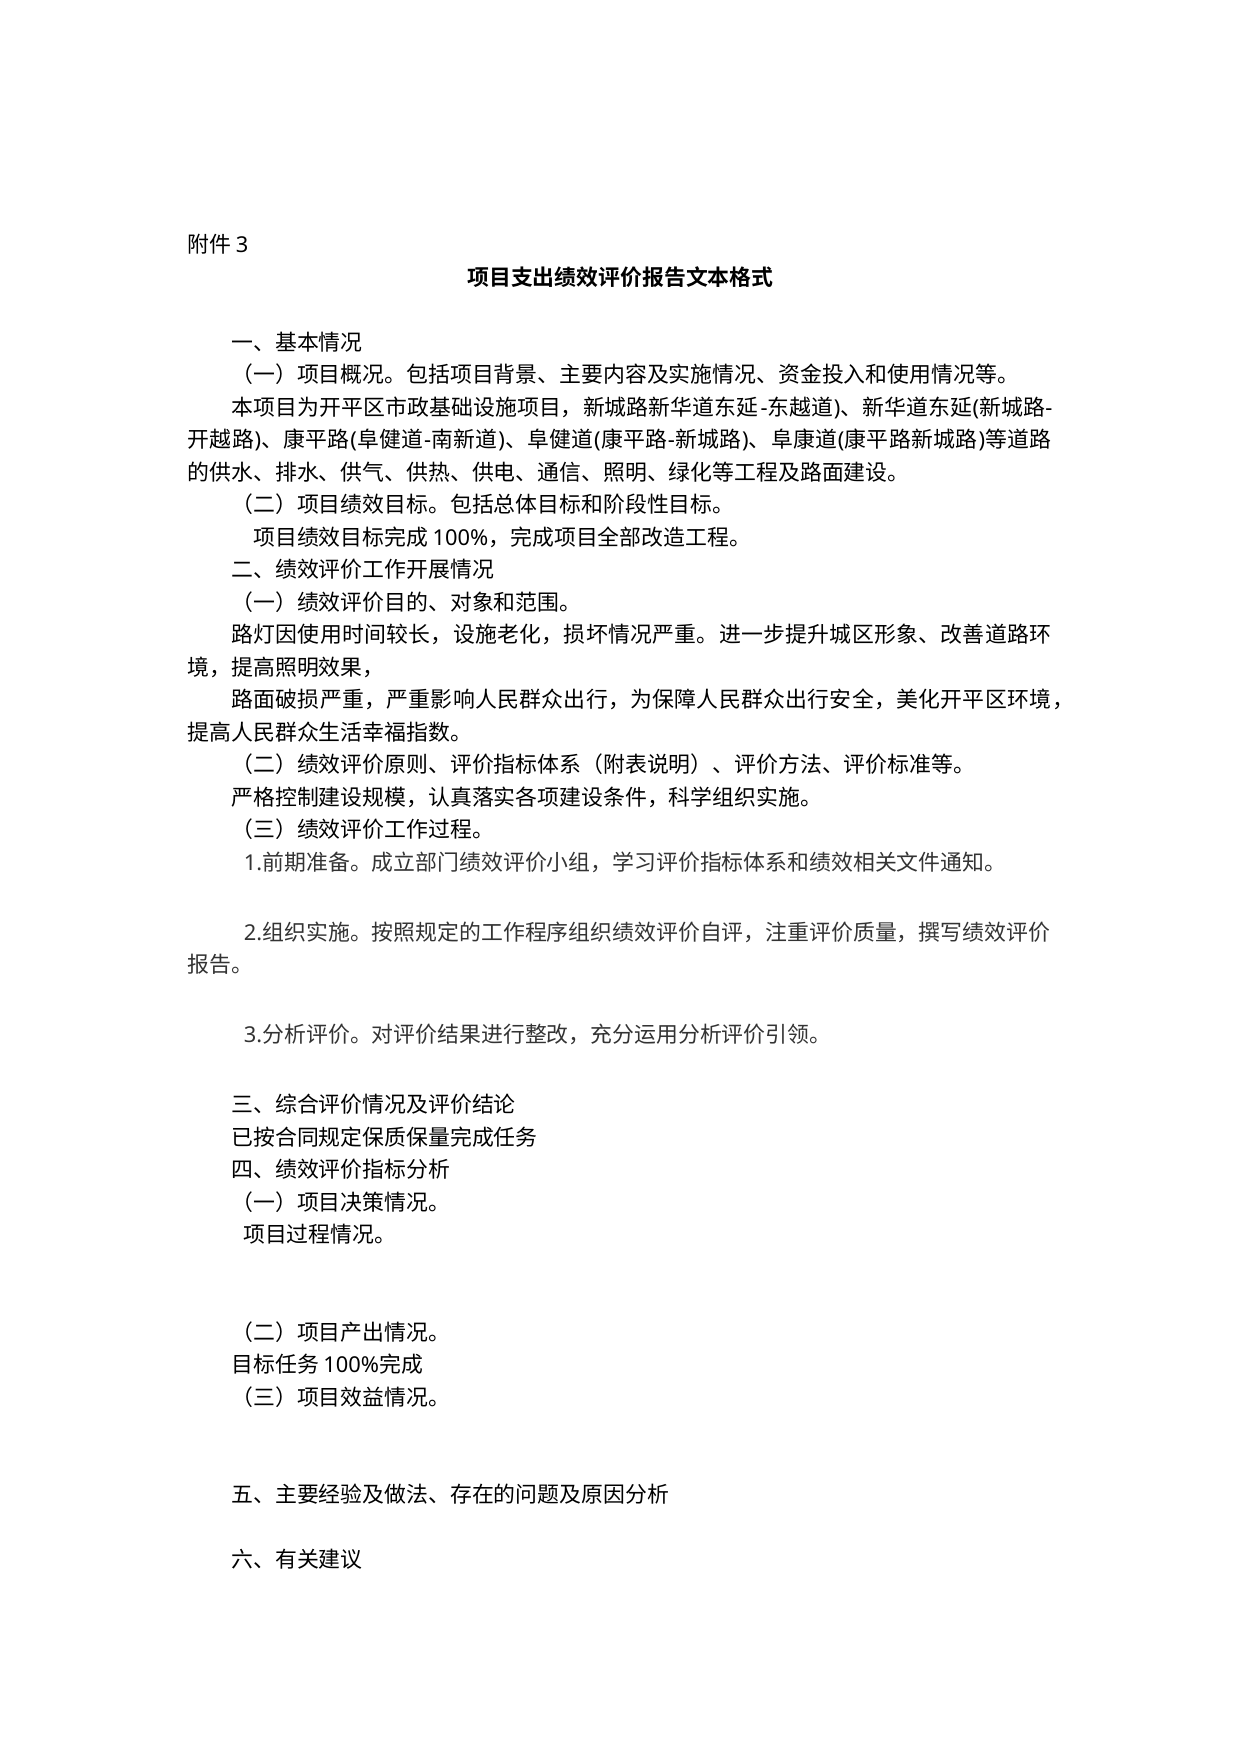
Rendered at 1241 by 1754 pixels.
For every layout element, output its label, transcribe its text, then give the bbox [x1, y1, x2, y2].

text （二）绩效评价原则、评价指标体系（附表说明）、评价方法、评价标准等。 [187, 747, 1053, 779]
text 路灯因使用时间较长，设施老化，损坏情况严重。进一步提升城区形象、改善道路环境，提高照明效果， [187, 617, 1053, 682]
text 项目绩效目标完成100%，完成项目全部改造工程。 [187, 519, 1053, 552]
text 六、有关建议 [231, 1542, 1053, 1574]
list 项目产出情况。 [187, 1314, 1053, 1347]
text 3.分析评价。对评价结果进行整改，充分运用分析评价引领。 [187, 1017, 1053, 1049]
text 项目过程情况。 [187, 1217, 1053, 1249]
text 四、绩效评价指标分析 [187, 1152, 1053, 1184]
list 项目绩效目标。包括总体目标和阶段性目标。 [187, 487, 1053, 519]
text 本项目为开平区市政基础设施项目，新城路新华道东延-东越道)、新华道东延(新城路-开越路)、康平路(阜健道-南新道)、阜健道(康平路-新城路)、阜康道(康平路新城路)等道路的供水、排水、供气、供热、供电、通信、照明、绿化等工程及路面建设。 [187, 389, 1053, 487]
text 一、基本情况 [187, 324, 1053, 357]
text 项目支出绩效评价报告文本格式 [187, 259, 1053, 292]
text （一）项目概况。包括项目背景、主要内容及实施情况、资金投入和使用情况等。 [187, 357, 1053, 389]
text 附件3 [187, 227, 1053, 259]
list 项目效益情况。 [187, 1379, 1053, 1412]
list 绩效评价工作过程。 [187, 812, 1053, 844]
text 1.前期准备。成立部门绩效评价小组，学习评价指标体系和绩效相关文件通知。 [187, 844, 1053, 877]
text （一）绩效评价目的、对象和范围。 [187, 584, 1053, 617]
text （一）项目决策情况。 [187, 1184, 1053, 1217]
text 2.组织实施。按照规定的工作程序组织绩效评价自评，注重评价质量，撰写绩效评价报告。 [187, 914, 1053, 979]
text 已按合同规定保质保量完成任务 [187, 1119, 1053, 1152]
text 二、绩效评价工作开展情况 [187, 552, 1053, 584]
text 严格控制建设规模，认真落实各项建设条件，科学组织实施。 [231, 779, 1053, 812]
text 目标任务100%完成 [231, 1347, 1053, 1379]
text 五、主要经验及做法、存在的问题及原因分析 [231, 1477, 1053, 1509]
text 路面破损严重，严重影响人民群众出行，为保障人民群众出行安全，美化开平区环境，提高人民群众生活幸福指数。 [187, 682, 1053, 747]
list 综合评价情况及评价结论 [187, 1087, 1053, 1119]
